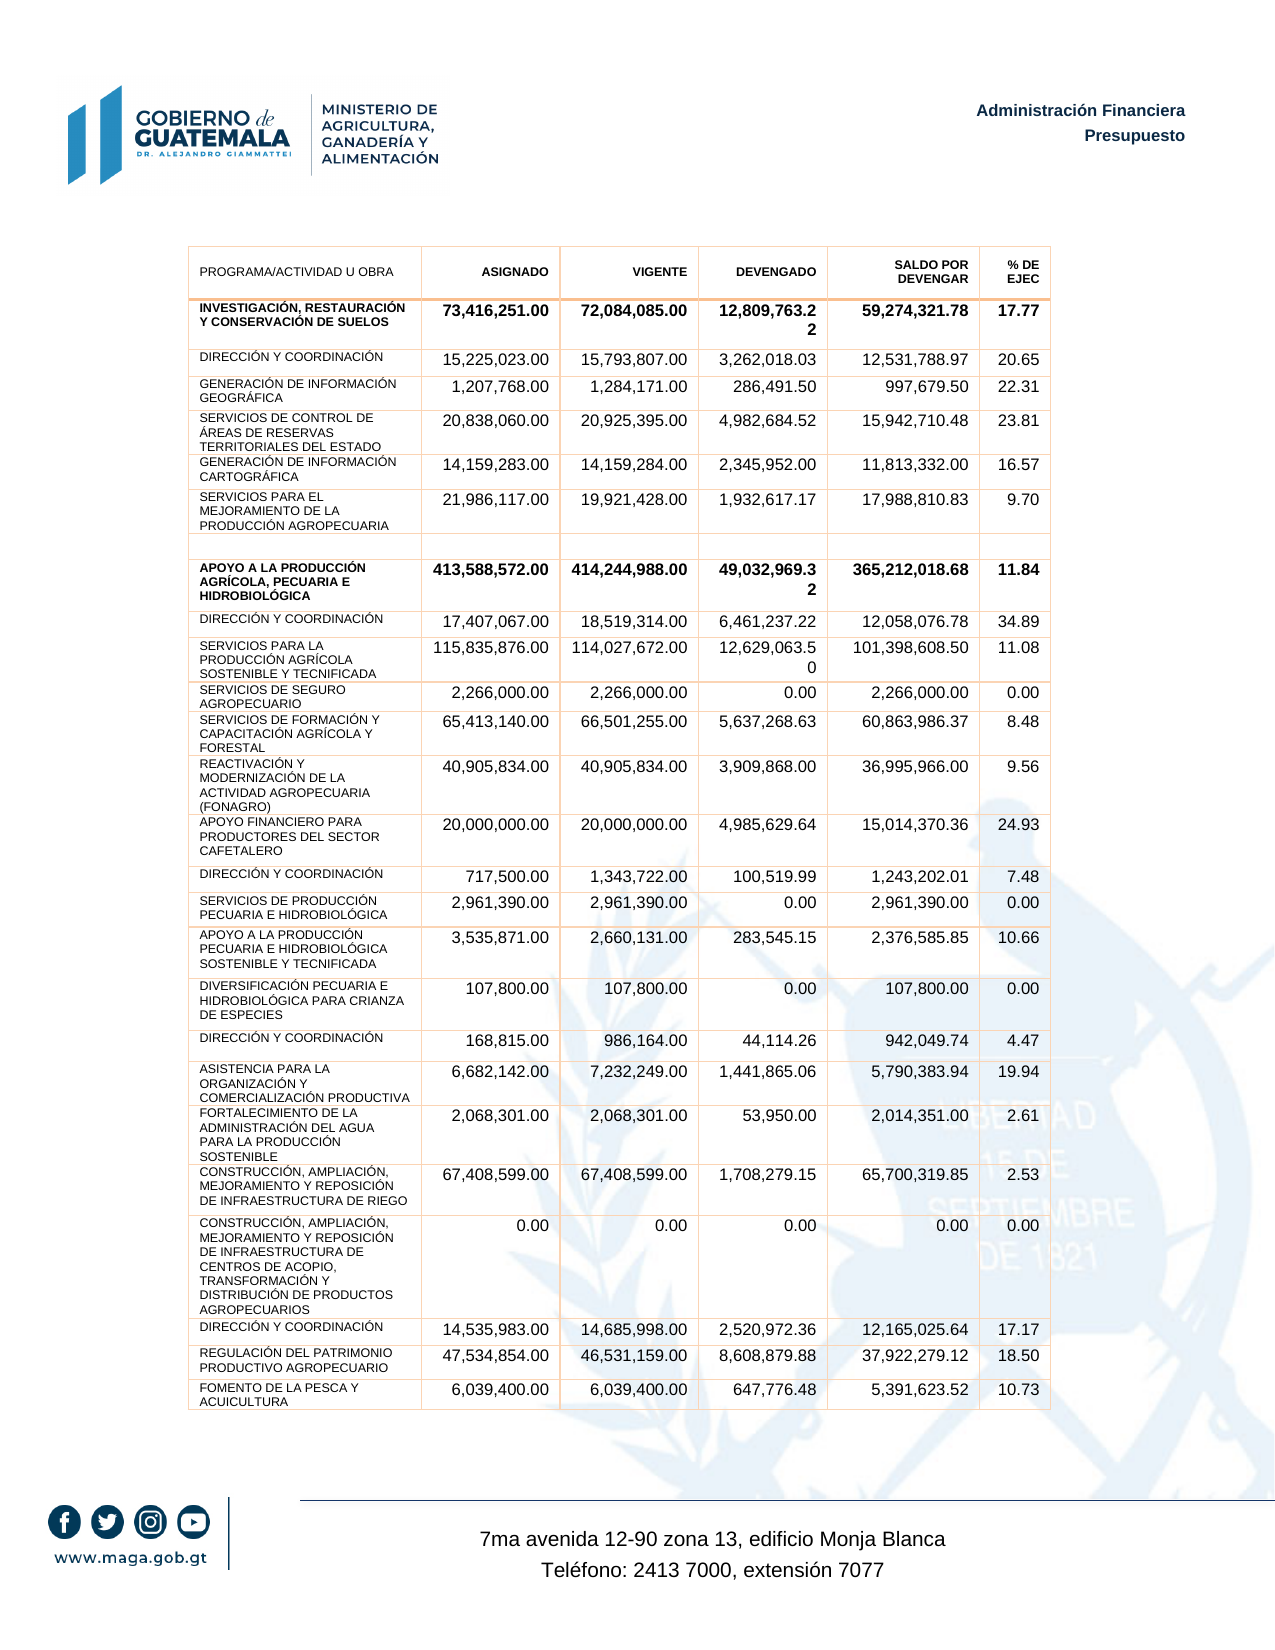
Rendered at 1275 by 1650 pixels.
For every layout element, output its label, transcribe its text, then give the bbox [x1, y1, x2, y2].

table_cell 0.00 [699, 683, 827, 711]
table_cell 1,284,171.00 [561, 377, 698, 410]
table_cell 6,039,400.00 [422, 1380, 559, 1409]
table_cell 11.84 [980, 560, 1050, 611]
table_cell ASISTENCIA PARA LA ORGANIZACIÓN Y COMERCIALIZACIÓN PRODUCTIVA [189, 1062, 421, 1105]
table_cell 12,165,025.64 [828, 1319, 979, 1345]
table_cell 14,685,998.00 [561, 1319, 698, 1345]
table_cell 997,679.50 [828, 377, 979, 410]
table_cell 14,535,983.00 [422, 1319, 559, 1345]
table_cell 34.89 [980, 612, 1050, 637]
table_cell 20,838,060.00 [422, 411, 559, 454]
table_cell FORTALECIMIENTO DE LA ADMINISTRACIÓN DEL AGUA PARA LA PRODUCCIÓN SOSTENIBLE [189, 1106, 421, 1163]
table_cell 15,225,023.00 [422, 350, 559, 376]
table_cell 24.93 [980, 815, 1050, 866]
table_header % DE EJEC [980, 247, 1050, 297]
table_cell 1,441,865.06 [699, 1062, 827, 1105]
table_cell 15,793,807.00 [561, 350, 698, 376]
table_cell 5,637,268.63 [699, 712, 827, 755]
table_cell 6,039,400.00 [561, 1380, 698, 1409]
table_cell 6,682,142.00 [422, 1062, 559, 1105]
table_cell FOMENTO DE LA PESCA Y ACUICULTURA [189, 1380, 421, 1409]
table_cell 1,932,617.17 [699, 490, 827, 533]
table_cell 5,391,623.52 [828, 1380, 979, 1409]
table_cell 986,164.00 [561, 1031, 698, 1061]
table_cell 0.00 [699, 893, 827, 926]
table_cell 413,588,572.00 [422, 560, 559, 611]
table_cell 20,000,000.00 [422, 815, 559, 866]
table_cell 2,266,000.00 [561, 683, 698, 711]
table_cell 0.00 [980, 1216, 1050, 1318]
table_cell 4,985,629.64 [699, 815, 827, 866]
table_cell SERVICIOS DE PRODUCCIÓN PECUARIA E HIDROBIOLÓGICA [189, 893, 421, 926]
table_cell CONSTRUCCIÓN, AMPLIACIÓN, MEJORAMIENTO Y REPOSICIÓN DE INFRAESTRUCTURA DE CENTROS DE ACOPIO, TRANSFORMACIÓN Y DISTRIBUCIÓN DE PRODUCTOS AGROPECUARIOS [189, 1216, 421, 1318]
table_cell 1,207,768.00 [422, 377, 559, 410]
table_cell 5,790,383.94 [828, 1062, 979, 1105]
table_cell 20.65 [980, 350, 1050, 376]
table_cell 0.00 [828, 1216, 979, 1318]
table_cell APOYO A LA PRODUCCIÓN PECUARIA E HIDROBIOLÓGICA SOSTENIBLE Y TECNIFICADA [189, 928, 421, 978]
table_cell 3,262,018.03 [699, 350, 827, 376]
table_cell [422, 534, 559, 559]
table_cell 115,835,876.00 [422, 638, 559, 681]
table_cell 1,708,279.15 [699, 1165, 827, 1215]
table_cell 2,266,000.00 [422, 683, 559, 711]
table_cell 17,407,067.00 [422, 612, 559, 637]
table_cell 37,922,279.12 [828, 1346, 979, 1379]
table_cell 286,491.50 [699, 377, 827, 410]
table_header VIGENTE [561, 247, 698, 297]
table_cell 40,905,834.00 [561, 756, 698, 814]
table_header ASIGNADO [422, 247, 559, 297]
table_cell 8,608,879.88 [699, 1346, 827, 1379]
table_cell 100,519.99 [699, 867, 827, 892]
table_cell 47,534,854.00 [422, 1346, 559, 1379]
table_cell [699, 534, 827, 559]
table_cell 2,961,390.00 [561, 893, 698, 926]
table_cell 0.00 [980, 979, 1050, 1029]
table_cell 15,942,710.48 [828, 411, 979, 454]
table_cell 114,027,672.00 [561, 638, 698, 681]
table_cell 365,212,018.68 [828, 560, 979, 611]
table_cell 0.00 [699, 979, 827, 1029]
table_cell 46,531,159.00 [561, 1346, 698, 1379]
table_cell 647,776.48 [699, 1380, 827, 1409]
table_cell 4.47 [980, 1031, 1050, 1061]
table_cell 3,535,871.00 [422, 928, 559, 978]
table_cell 107,800.00 [422, 979, 559, 1029]
table_cell 2,345,952.00 [699, 455, 827, 488]
table_cell 49,032,969.32 [699, 560, 827, 611]
table_cell 21,986,117.00 [422, 490, 559, 533]
table_cell 2,014,351.00 [828, 1106, 979, 1163]
table_cell 23.81 [980, 411, 1050, 454]
table_cell 17.77 [980, 301, 1050, 349]
table_cell GENERACIÓN DE INFORMACIÓN GEOGRÁFICA [189, 377, 421, 410]
table_cell 942,049.74 [828, 1031, 979, 1061]
table_cell 0.00 [561, 1216, 698, 1318]
table_cell 16.57 [980, 455, 1050, 488]
table_cell 12,629,063.50 [699, 638, 827, 681]
table_cell DIRECCIÓN Y COORDINACIÓN [189, 350, 421, 376]
table_cell SERVICIOS PARA EL MEJORAMIENTO DE LA PRODUCCIÓN AGROPECUARIA [189, 490, 421, 533]
table_cell 66,501,255.00 [561, 712, 698, 755]
table_cell 283,545.15 [699, 928, 827, 978]
table_cell 12,809,763.22 [699, 301, 827, 349]
table_cell 10.66 [980, 928, 1050, 978]
table_cell 17.17 [980, 1319, 1050, 1345]
table_cell 15,014,370.36 [828, 815, 979, 866]
table_cell 2,376,585.85 [828, 928, 979, 978]
table_cell APOYO FINANCIERO PARA PRODUCTORES DEL SECTOR CAFETALERO [189, 815, 421, 866]
table_cell 36,995,966.00 [828, 756, 979, 814]
table_cell 2,961,390.00 [828, 893, 979, 926]
table_cell [980, 534, 1050, 559]
table_cell 53,950.00 [699, 1106, 827, 1163]
picture [476, 761, 1275, 1499]
table_cell 67,408,599.00 [561, 1165, 698, 1215]
table_cell 7.48 [980, 867, 1050, 892]
table_cell 19.94 [980, 1062, 1050, 1105]
table_cell 2,068,301.00 [422, 1106, 559, 1163]
table_cell DIRECCIÓN Y COORDINACIÓN [189, 1319, 421, 1345]
table_cell DIVERSIFICACIÓN PECUARIA E HIDROBIOLÓGICA PARA CRIANZA DE ESPECIES [189, 979, 421, 1029]
table_cell 20,000,000.00 [561, 815, 698, 866]
table_cell INVESTIGACIÓN, RESTAURACIÓN Y CONSERVACIÓN DE SUELOS [189, 301, 421, 349]
table_cell 60,863,986.37 [828, 712, 979, 755]
table_cell 8.48 [980, 712, 1050, 755]
table_cell 20,925,395.00 [561, 411, 698, 454]
table_cell 14,159,283.00 [422, 455, 559, 488]
table_cell 2,660,131.00 [561, 928, 698, 978]
table_cell 0.00 [980, 893, 1050, 926]
table_cell 168,815.00 [422, 1031, 559, 1061]
table_cell DIRECCIÓN Y COORDINACIÓN [189, 867, 421, 892]
table_cell 72,084,085.00 [561, 301, 698, 349]
table_cell 65,413,140.00 [422, 712, 559, 755]
table_cell REGULACIÓN DEL PATRIMONIO PRODUCTIVO AGROPECUARIO [189, 1346, 421, 1379]
table_cell SERVICIOS PARA LA PRODUCCIÓN AGRÍCOLA SOSTENIBLE Y TECNIFICADA [189, 638, 421, 681]
table_header SALDO POR DEVENGAR [828, 247, 979, 297]
table_cell 1,243,202.01 [828, 867, 979, 892]
table_cell SERVICIOS DE CONTROL DE ÁREAS DE RESERVAS TERRITORIALES DEL ESTADO [189, 411, 421, 454]
table_cell 40,905,834.00 [422, 756, 559, 814]
table_cell GENERACIÓN DE INFORMACIÓN CARTOGRÁFICA [189, 455, 421, 488]
table_cell APOYO A LA PRODUCCIÓN AGRÍCOLA, PECUARIA E HIDROBIOLÓGICA [189, 560, 421, 611]
table_cell 0.00 [699, 1216, 827, 1318]
table_cell SERVICIOS DE FORMACIÓN Y CAPACITACIÓN AGRÍCOLA Y FORESTAL [189, 712, 421, 755]
table_cell 67,408,599.00 [422, 1165, 559, 1215]
table_cell 1,343,722.00 [561, 867, 698, 892]
table_cell 12,531,788.97 [828, 350, 979, 376]
table_cell 73,416,251.00 [422, 301, 559, 349]
table_cell 101,398,608.50 [828, 638, 979, 681]
table_header PROGRAMA/ACTIVIDAD U OBRA [189, 247, 421, 297]
table_cell 18.50 [980, 1346, 1050, 1379]
table_cell 12,058,076.78 [828, 612, 979, 637]
picture [56, 75, 450, 196]
table_cell 11.08 [980, 638, 1050, 681]
table_cell 3,909,868.00 [699, 756, 827, 814]
table_cell 6,461,237.22 [699, 612, 827, 637]
table_cell SERVICIOS DE SEGURO AGROPECUARIO [189, 683, 421, 711]
table_cell 10.73 [980, 1380, 1050, 1409]
table_cell 11,813,332.00 [828, 455, 979, 488]
table_cell 2.53 [980, 1165, 1050, 1215]
table_cell 2,266,000.00 [828, 683, 979, 711]
table_cell 0.00 [422, 1216, 559, 1318]
table_cell 9.70 [980, 490, 1050, 533]
table_cell 22.31 [980, 377, 1050, 410]
table_cell 2,520,972.36 [699, 1319, 827, 1345]
table_cell 59,274,321.78 [828, 301, 979, 349]
table_cell 17,988,810.83 [828, 490, 979, 533]
table_cell [828, 534, 979, 559]
table_cell DIRECCIÓN Y COORDINACIÓN [189, 612, 421, 637]
table_cell 107,800.00 [828, 979, 979, 1029]
table_cell 414,244,988.00 [561, 560, 698, 611]
table_cell REACTIVACIÓN Y MODERNIZACIÓN DE LA ACTIVIDAD AGROPECUARIA (FONAGRO) [189, 756, 421, 814]
table_cell 4,982,684.52 [699, 411, 827, 454]
table_cell 14,159,284.00 [561, 455, 698, 488]
table_cell 7,232,249.00 [561, 1062, 698, 1105]
table_cell 44,114.26 [699, 1031, 827, 1061]
table_cell DIRECCIÓN Y COORDINACIÓN [189, 1031, 421, 1061]
table_cell 107,800.00 [561, 979, 698, 1029]
table_cell 717,500.00 [422, 867, 559, 892]
table_cell 0.00 [980, 683, 1050, 711]
table_header DEVENGADO [699, 247, 827, 297]
table_cell [189, 534, 421, 559]
table_cell 2,068,301.00 [561, 1106, 698, 1163]
table_cell 19,921,428.00 [561, 490, 698, 533]
table_cell 65,700,319.85 [828, 1165, 979, 1215]
table_cell 2.61 [980, 1106, 1050, 1163]
picture [25, 1483, 254, 1586]
table_cell 18,519,314.00 [561, 612, 698, 637]
table_cell CONSTRUCCIÓN, AMPLIACIÓN, MEJORAMIENTO Y REPOSICIÓN DE INFRAESTRUCTURA DE RIEGO [189, 1165, 421, 1215]
table_cell 9.56 [980, 756, 1050, 814]
table_cell [561, 534, 698, 559]
table_cell 2,961,390.00 [422, 893, 559, 926]
